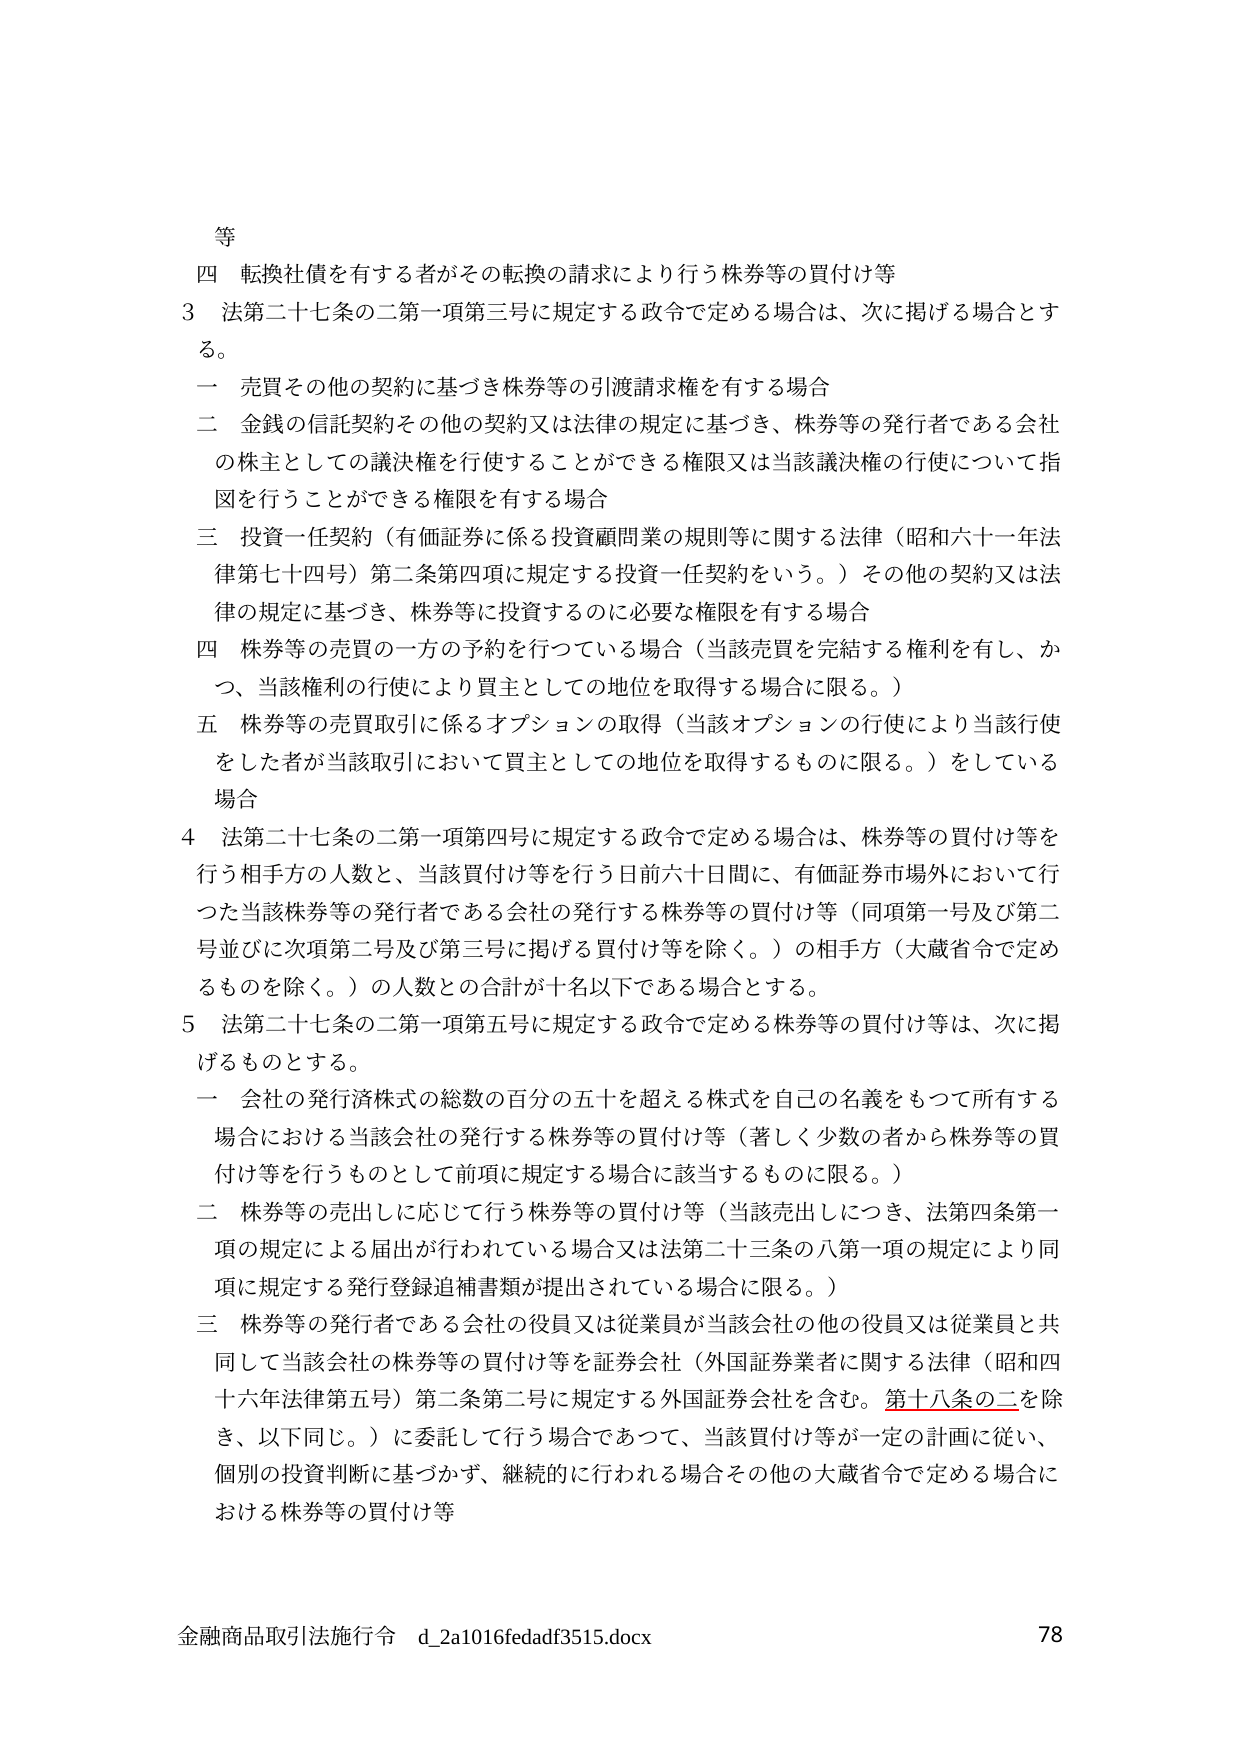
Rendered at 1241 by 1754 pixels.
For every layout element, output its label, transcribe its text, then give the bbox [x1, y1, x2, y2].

text 四 転換社債を有する者がその転換の請求により行う株券等の買付け等 [196, 254, 1063, 292]
text ５ 法第二十七条の二第一項第五号に規定する政令で定める株券等の買付け等は、次に掲げるものとする。 [177, 1004, 1063, 1079]
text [196, 217, 1063, 254]
text 一 会社の発行済株式の総数の百分の五十を超える株式を自己の名義をもつて所有する場合における当該会社の発行する株券等の買付け等（著しく少数の者から株券等の買付け等を行うものとして前項に規定する場合に該当するものに限る。） [196, 1079, 1063, 1192]
text 一 売買その他の契約に基づき株券等の引渡請求権を有する場合 [196, 367, 1063, 404]
text ４ 法第二十七条の二第一項第四号に規定する政令で定める場合は、株券等の買付け等を行う相手方の人数と、当該買付け等を行う日前六十日間に、有価証券市場外において行つた当該株券等の発行者である会社の発行する株券等の買付け等（同項第一号及び第二号並びに次項第二号及び第三号に掲げる買付け等を除く。）の相手方（大蔵省令で定めるものを除く。）の人数との合計が十名以下である場合とする。 [177, 817, 1063, 1004]
text 二 金銭の信託契約その他の契約又は法律の規定に基づき、株券等の発行者である会社の株主としての議決権を行使することができる権限又は当該議決権の行使について指図を行うことができる権限を有する場合 [196, 404, 1063, 517]
text 五 株券等の売買取引に係る才プションの取得（当該オプションの行使により当該行使をした者が当該取引において買主としての地位を取得するものに限る。）をしている場合 [196, 704, 1063, 817]
text ３ 法第二十七条の二第一項第三号に規定する政令で定める場合は、次に掲げる場合とする。 [177, 292, 1063, 367]
text 四 株券等の売買の一方の予約を行つている場合（当該売買を完結する権利を有し、かつ、当該権利の行使により買主としての地位を取得する場合に限る。） [196, 629, 1063, 704]
text 二 株券等の売出しに応じて行う株券等の買付け等（当該売出しにつき、法第四条第一項の規定による届出が行われている場合又は法第二十三条の八第一項の規定により同項に規定する発行登録追補書類が提出されている場合に限る。） [196, 1192, 1063, 1304]
text 三 投資一任契約（有価証券に係る投資顧問業の規則等に関する法律（昭和六十一年法律第七十四号）第二条第四項に規定する投資一任契約をいう。）その他の契約又は法律の規定に基づき、株券等に投資するのに必要な権限を有する場合 [196, 517, 1063, 629]
text 三 株券等の発行者である会社の役員又は従業員が当該会社の他の役員又は従業員と共同して当該会社の株券等の買付け等を証券会社（外国証券業者に関する法律（昭和四十六年法律第五号）第二条第二号に規定する外国証券会社を含む。第十八条の二を除き、以下同じ。）に委託して行う場合であつて、当該買付け等が一定の計画に従い、個別の投資判断に基づかず、継続的に行われる場合その他の大蔵省令で定める場合における株券等の買付け等 [196, 1304, 1063, 1529]
